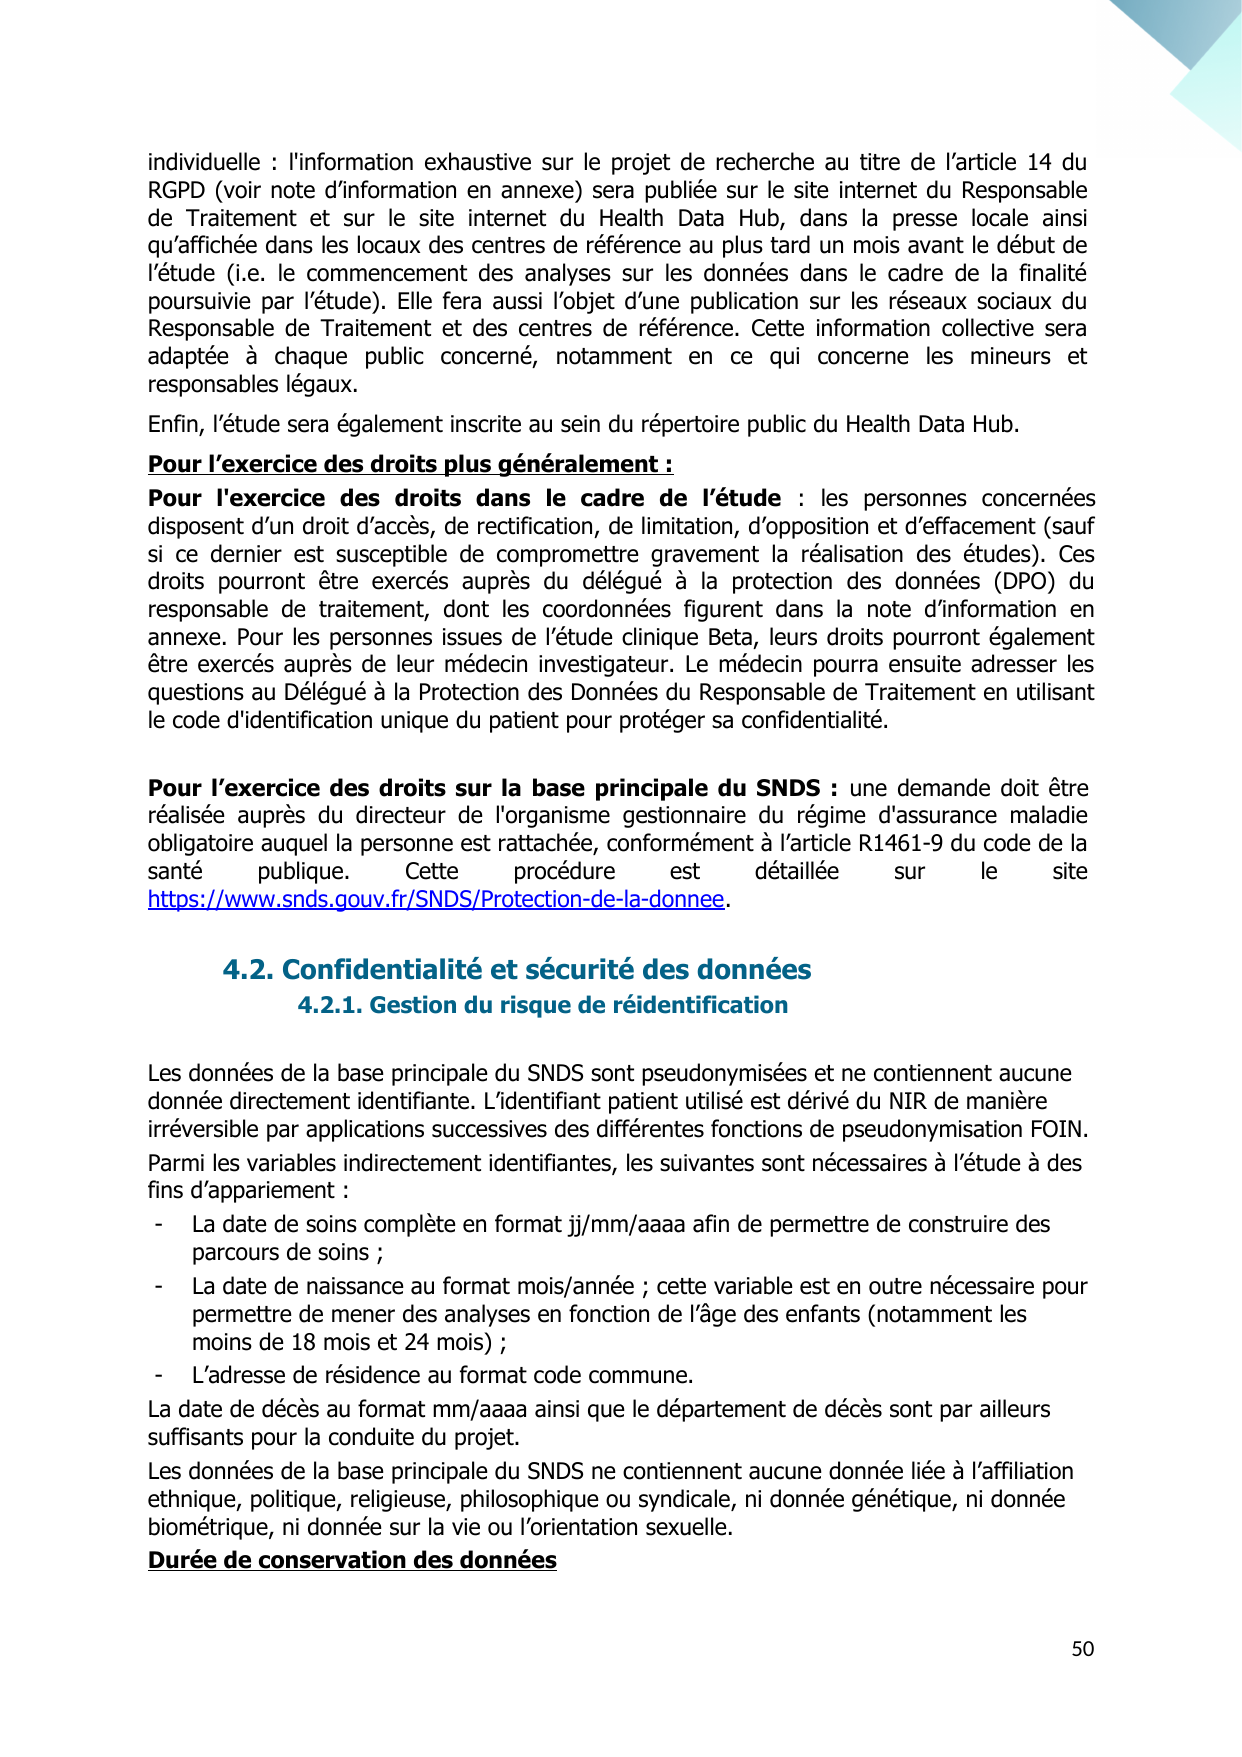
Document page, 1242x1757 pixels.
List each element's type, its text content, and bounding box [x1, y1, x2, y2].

text Parmi les variables indirectement identifiantes, les suivantes sont nécessaires à l’étude à des fins d’appariement : [148, 1148, 1094, 1204]
text Pour l'exercice des droits dans le cadre de l’étude : les personnes concernées disposent d’un droit d’accès, de rectification, de limitation, d’opposition et d’effacement (sauf si ce dernier est susceptible de compromettre gravement la réalisation des études). Ces droits pourront être exercés auprès du délégué à la protection des données (DPO) du responsable de traitement, dont les coordonnées figurent dans la note d’information en annexe. Pour les personnes issues de l’étude clinique Beta, leurs droits pourront également être exercés auprès de leur médecin investigateur. Le médecin pourra ensuite adresser les questions au Délégué à la Protection des Données du Responsable de Traitement en utilisant le code d'identification unique du patient pour protéger sa confidentialité. [148, 484, 1096, 733]
text Pour l’exercice des droits sur la base principale du SNDS : une demande doit être réalisée auprès du directeur de l'organisme gestionnaire du régime d'assurance maladie obligatoire auquel la personne est rattachée, conformément à l’article R1461-9 du code de la santé publique. Cette procédure est détaillée sur le site https://www.snds.gouv.fr/SNDS/Protection-de-la-donnee. [148, 773, 1089, 912]
text Pour l’exercice des droits plus généralement : [148, 450, 1096, 477]
list L’adresse de résidence au format code commune. [154, 1361, 1094, 1389]
text 4.2.1. Gestion du risque de réidentification [298, 991, 1094, 1019]
text La date de décès au format mm/aaaa ainsi que le département de décès sont par ailleurs suffisants pour la conduite du projet. [148, 1395, 1094, 1450]
text Les données de la base principale du SNDS sont pseudonymisées et ne contiennent aucune donnée directement identifiante. L’identifiant patient utilisé est dérivé du NIR de manière irréversible par applications successives des différentes fonctions de pseudonymisation FOIN. [148, 1059, 1094, 1142]
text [148, 148, 1089, 397]
text Les données de la base principale du SNDS ne contiennent aucune donnée liée à l’affiliation ethnique, politique, religieuse, philosophique ou syndicale, ni donnée génétique, ni donnée biométrique, ni donnée sur la vie ou l’orientation sexuelle. [148, 1457, 1094, 1540]
text Enfin, l’étude sera également inscrite au sein du répertoire public du Health Data Hub. [148, 409, 1089, 437]
list La date de soins complète en format jj/mm/aaaa afin de permettre de construire des parcours de soins ; [154, 1210, 1094, 1265]
text Durée de conservation des données [148, 1546, 1096, 1574]
list La date de naissance au format mois/année ; cette variable est en outre nécessaire pour permettre de mener des analyses en fonction de l’âge des enfants (notamment les moins de 18 mois et 24 mois) ; [154, 1272, 1094, 1355]
text 4.2. Confidentialité et sécurité des données [148, 952, 1094, 985]
picture [1097, 0, 1242, 157]
